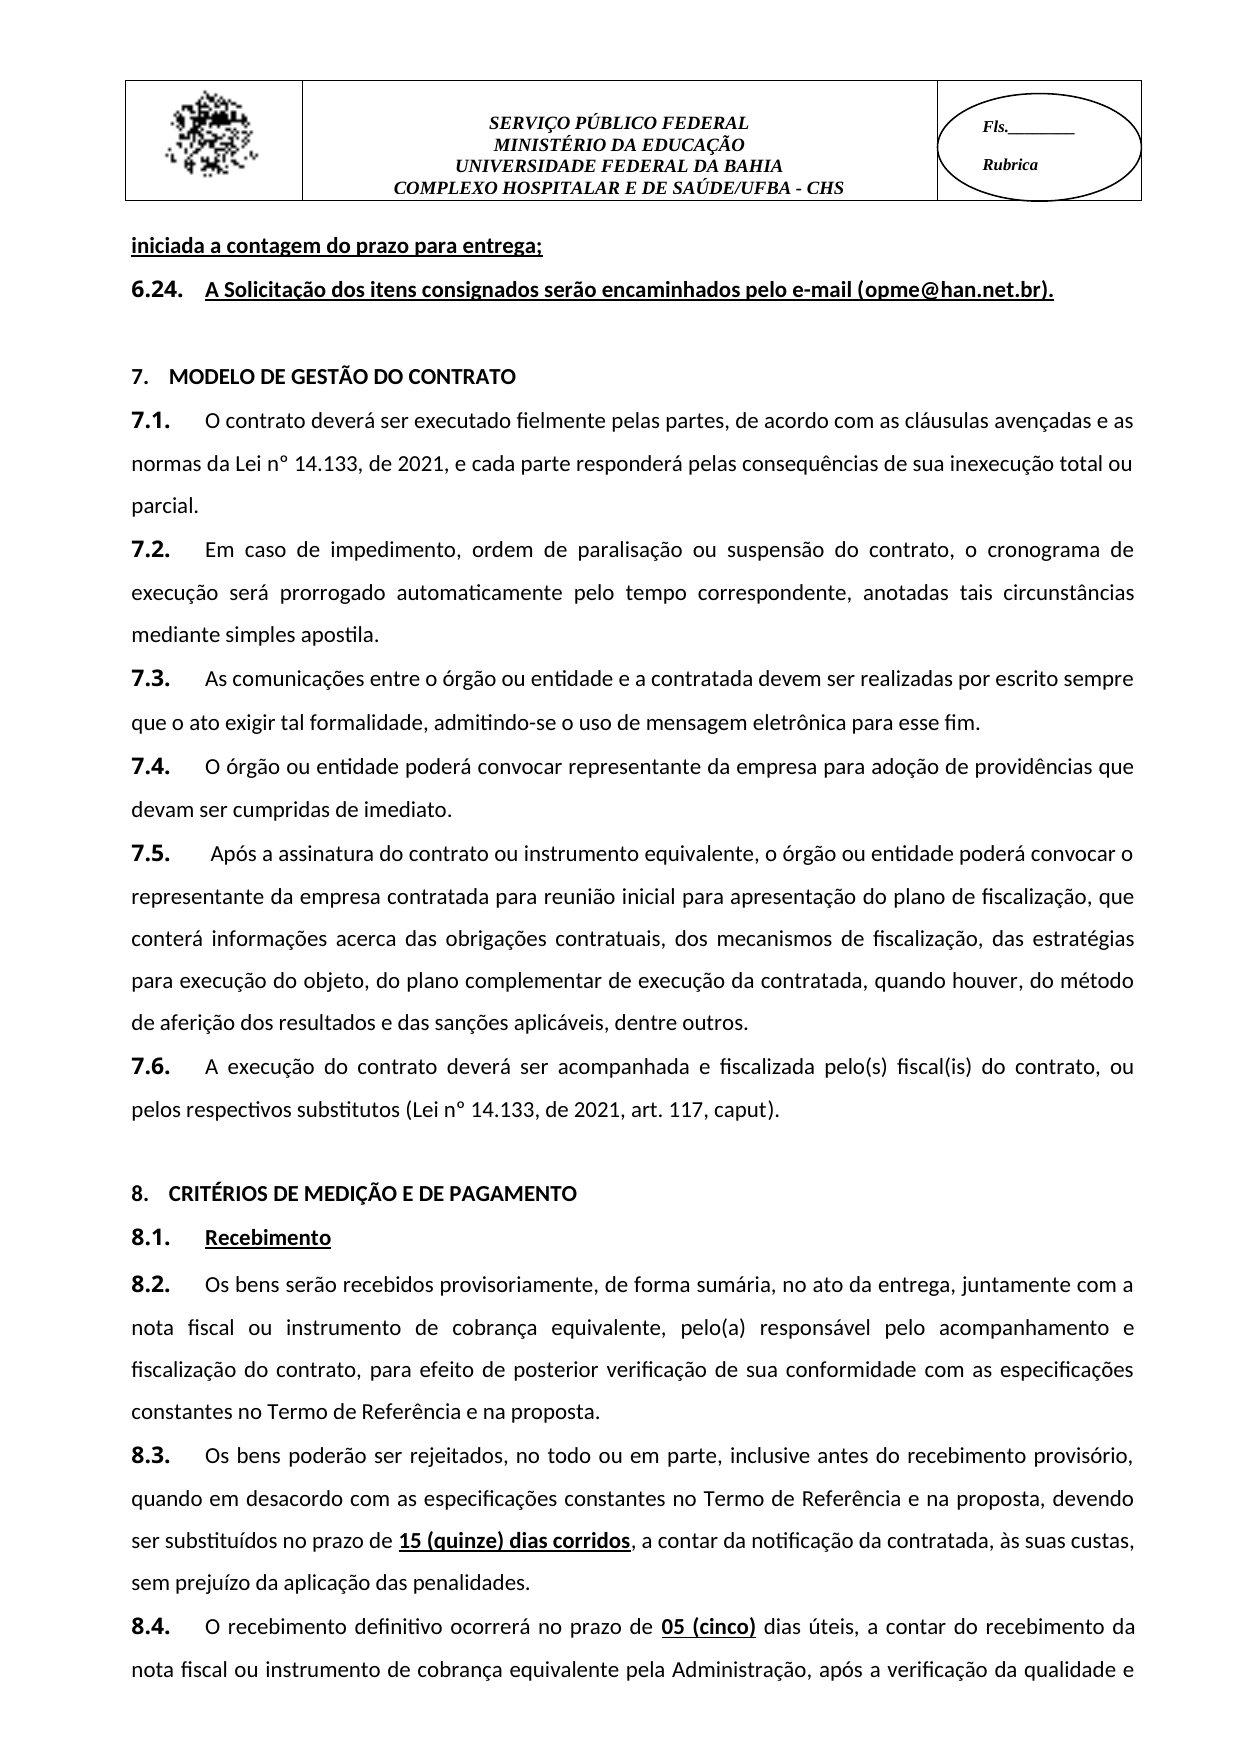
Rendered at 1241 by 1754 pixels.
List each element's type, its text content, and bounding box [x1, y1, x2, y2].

list Os bens serão recebidos provisoriamente, de forma sumária, no ato da entrega, juntamente com a nota fiscal ou instrumento de cobrança equivalente, pelo(a) responsável pelo acompanhamento e fiscalização do contrato, para efeito de posterior verificação de sua conformidade com as especificações constantes no Termo de Referência e na proposta. [131, 1268, 1136, 1425]
list Após a assinatura do contrato ou instrumento equivalente, o órgão ou entidade poderá convocar o representante da empresa contratada para reunião inicial para apresentação do plano de fiscalização, que conterá informações acerca das obrigações contratuais, dos mecanismos de fiscalização, das estratégias para execução do objeto, do plano complementar de execução da contratada, quando houver, do método de aferição dos resultados e das sanções aplicáveis, dentre outros. [131, 837, 1136, 1036]
list Em caso de impedimento, ordem de paralisação ou suspensão do contrato, o cronograma de execução será prorrogado automaticamente pelo tempo correspondente, anotadas tais circunstâncias mediante simples apostila. [131, 533, 1136, 648]
list A Solicitação dos itens consignados serão encaminhados pelo e-mail (opme@han.net.br). [131, 273, 1136, 304]
list MODELO DE GESTÃO DO CONTRATO [131, 362, 1136, 390]
list Os bens poderão ser rejeitados, no todo ou em parte, inclusive antes do recebimento provisório, quando em desacordo com as especificações constantes no Termo de Referência e na proposta, devendo ser substituídos no prazo de 15 (quinze) dias corridos, a contar da notificação da contratada, às suas custas, sem prejuízo da aplicação das penalidades. [131, 1439, 1136, 1596]
list Recebimento [131, 1221, 1136, 1252]
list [131, 1610, 1136, 1683]
list CRITÉRIOS DE MEDIÇÃO E DE PAGAMENTO [131, 1179, 1136, 1207]
list As comunicações entre o órgão ou entidade e a contratada devem ser realizadas por escrito sempre que o ato exigir tal formalidade, admitindo-se o uso de mensagem eletrônica para esse fim. [131, 662, 1136, 736]
list O contrato deverá ser executado fielmente pelas partes, de acordo com as cláusulas avençadas e as normas da Lei nº 14.133, de 2021, e cada parte responderá pelas consequências de sua inexecução total ou parcial. [131, 404, 1136, 519]
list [131, 231, 1136, 259]
list A execução do contrato deverá ser acompanhada e fiscalizada pelo(s) fiscal(is) do contrato, ou pelos respectivos substitutos (Lei nº 14.133, de 2021, art. 117, caput). [131, 1050, 1136, 1123]
list O órgão ou entidade poderá convocar representante da empresa para adoção de providências que devam ser cumpridas de imediato. [131, 749, 1136, 823]
